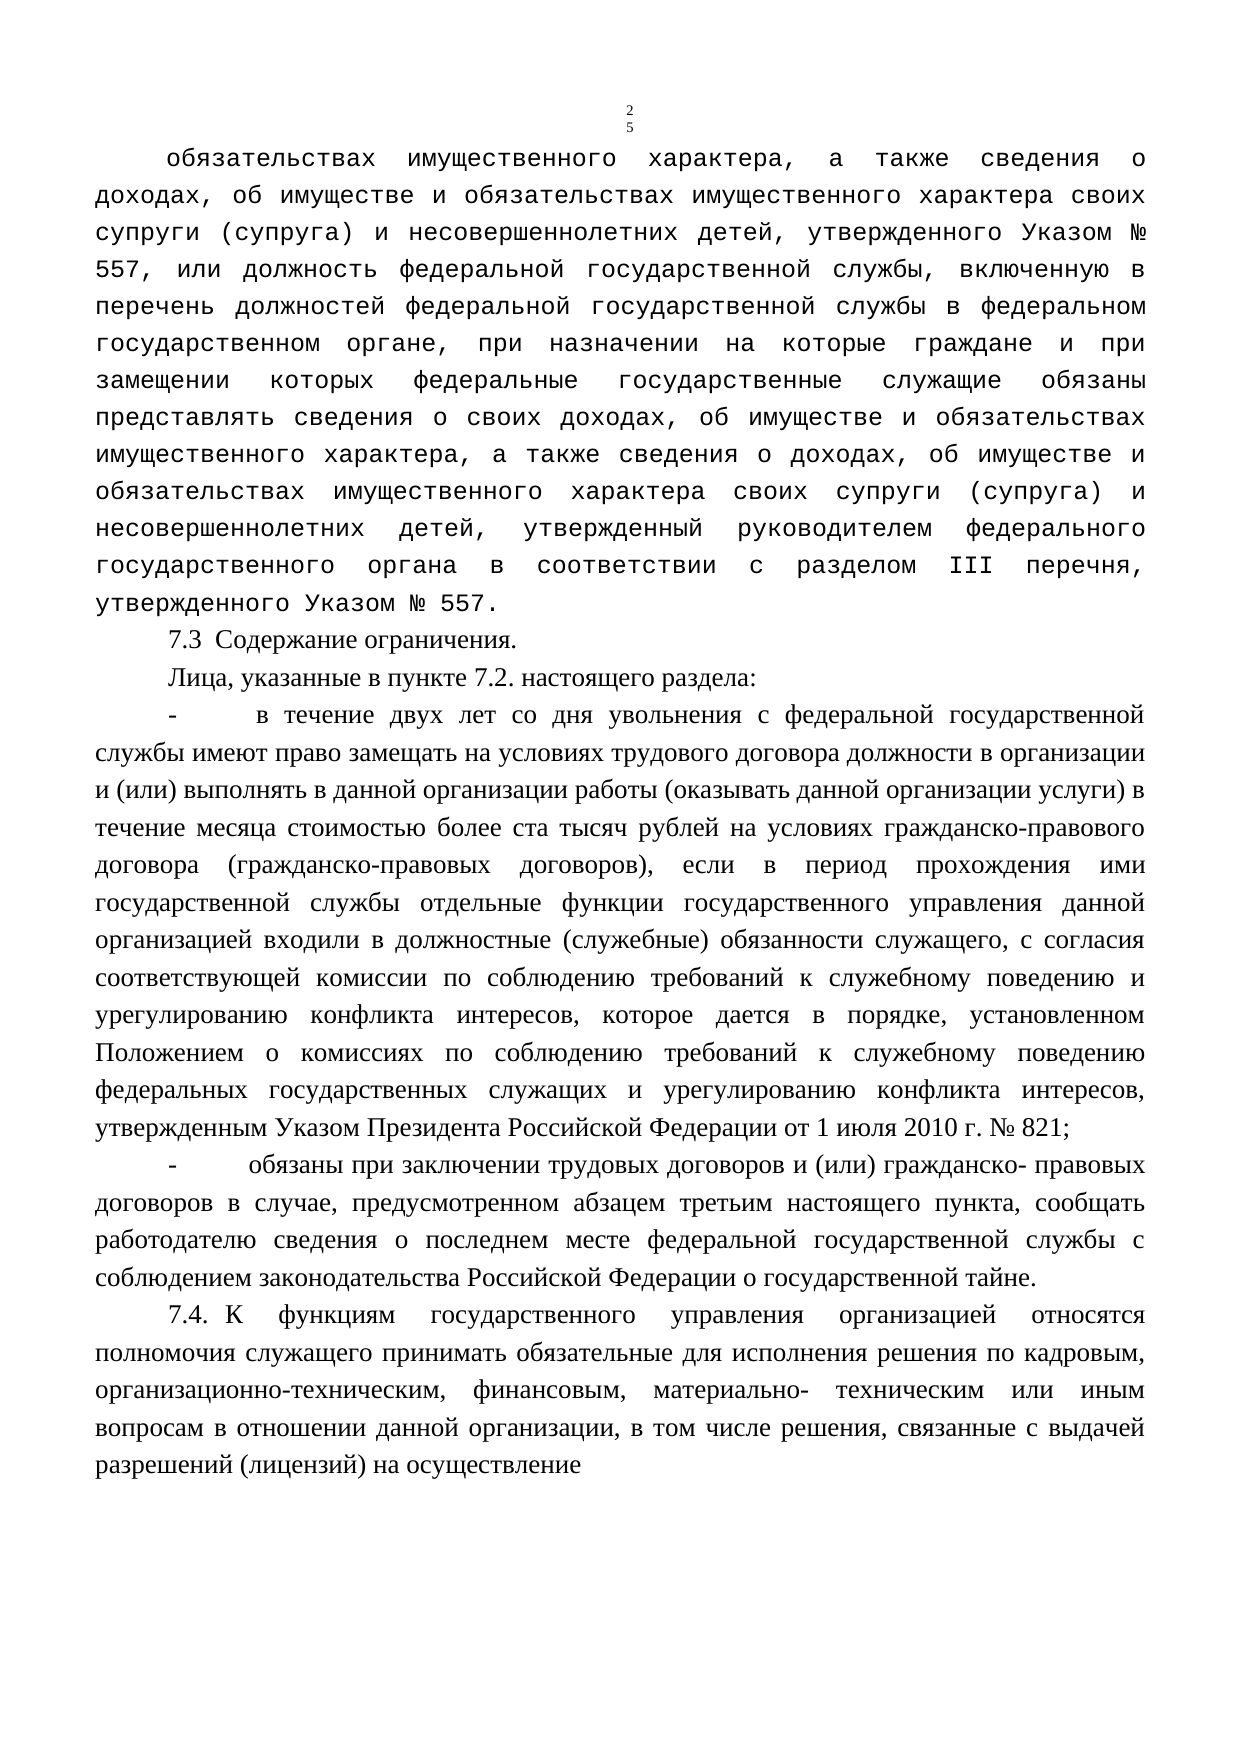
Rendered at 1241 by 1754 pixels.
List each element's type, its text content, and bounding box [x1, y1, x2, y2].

list обязаны при заключении трудовых договоров и (или) гражданско- правовых договоров в случае, предусмотренном абзацем третьим настоящего пункта, сообщать работодателю сведения о последнем месте федеральной государственной службы с соблюдением законодательства Российской Федерации о государственной тайне. [95, 1143, 1146, 1293]
text Лица, указанные в пункте 7.2. настоящего раздела: [95, 656, 1150, 693]
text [95, 136, 1146, 618]
list в течение двух лет со дня увольнения с федеральной государственной службы имеют право замещать на условиях трудового договора должности в организации и (или) выполнять в данной организации работы (оказывать данной организации услуги) в течение месяца стоимостью более ста тысяч рублей на условиях гражданско-правового договора (гражданско-правовых договоров), если в период прохождения ими государственной службы отдельные функции государственного управления данной организацией входили в должностные (служебные) обязанности служащего, с согласия соответствующей комиссии по соблюдению требований к служебному поведению и урегулированию конфликта интересов, которое дается в порядке, установленном Положением о комиссиях по соблюдению требований к служебному поведению федеральных государственных служащих и урегулированию конфликта интересов, утвержденным Указом Президента Российской Федерации от 1 июля 2010 г. № 821; [95, 693, 1146, 1143]
list Содержание ограничения. [95, 618, 1150, 656]
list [95, 1293, 1146, 1481]
